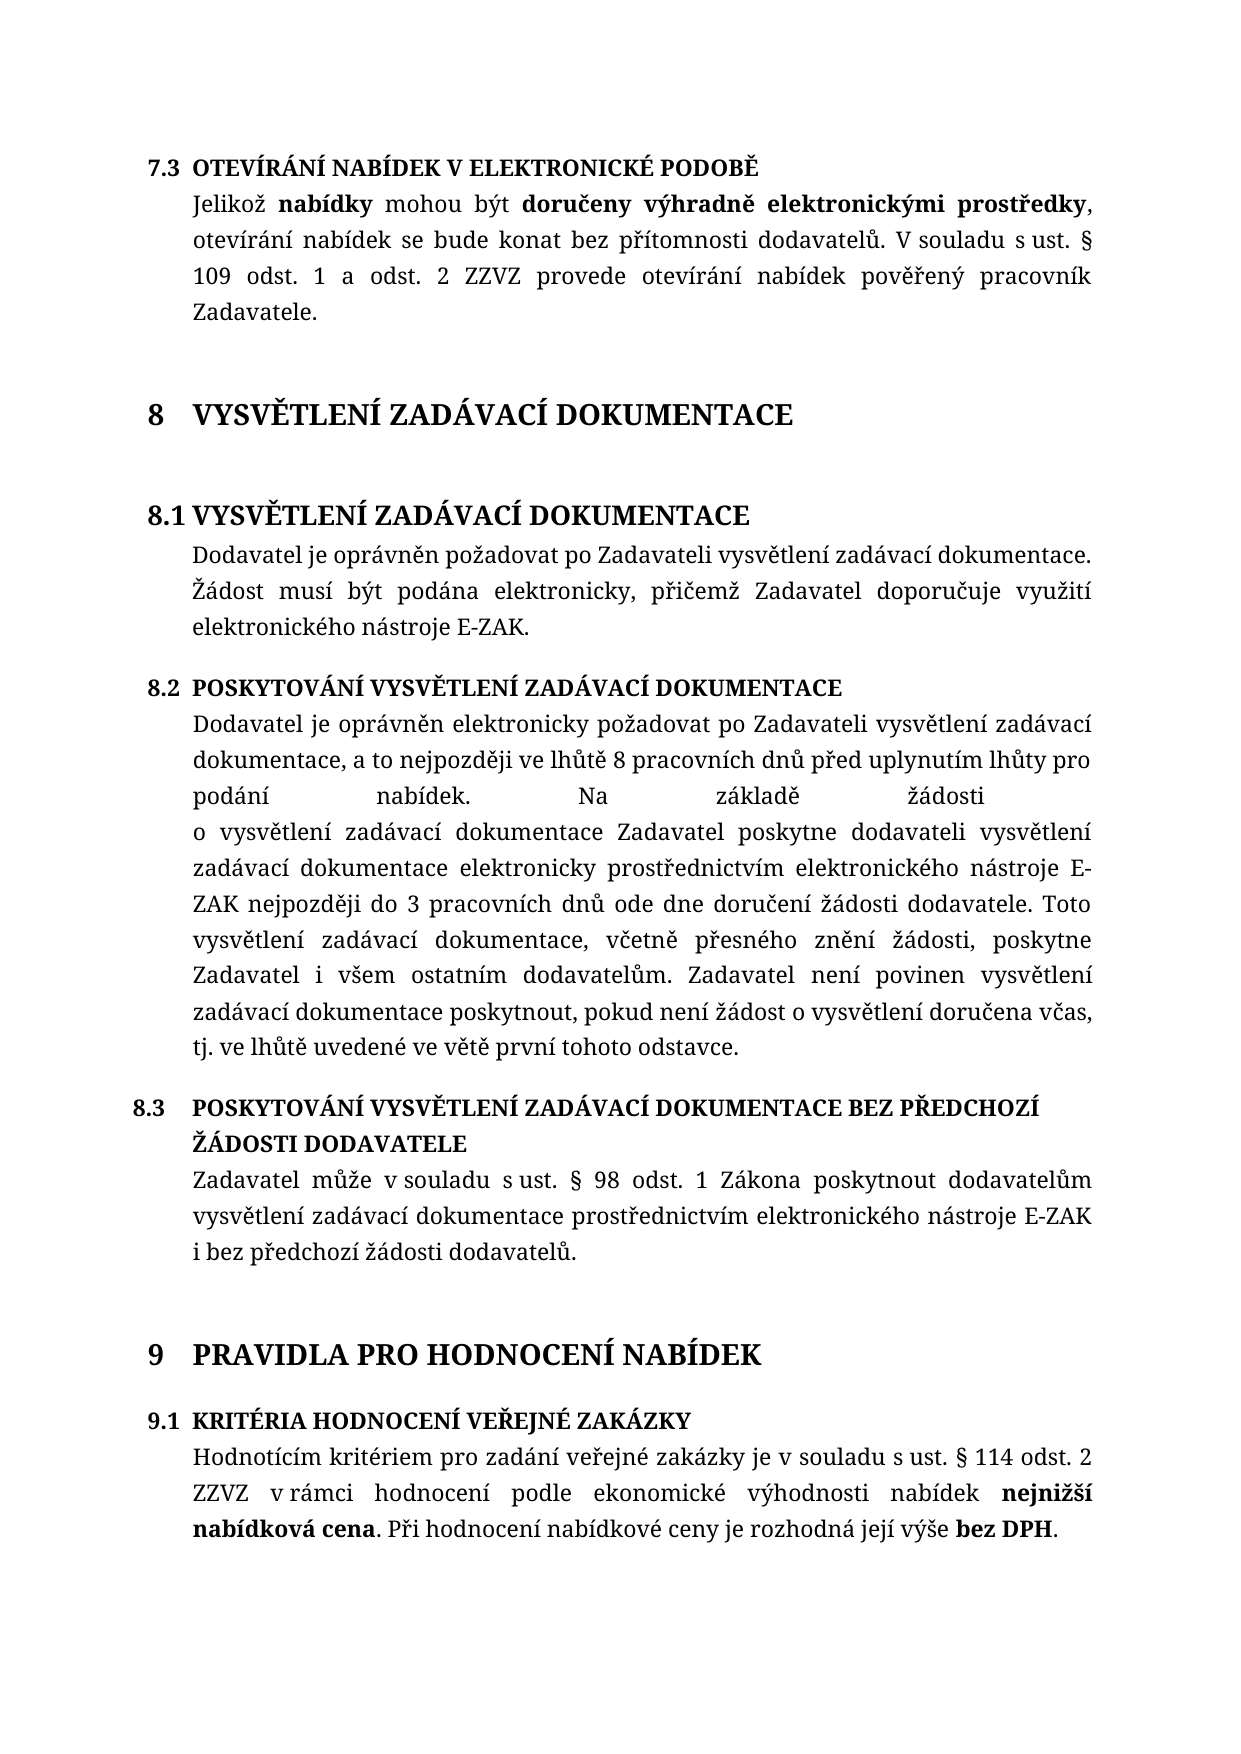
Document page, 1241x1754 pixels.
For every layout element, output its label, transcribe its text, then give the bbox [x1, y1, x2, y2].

text Zadavatel může v souladu s ust. § 98 odst. 1 Zákona poskytnout dodavatelům vysvětlení zadávací dokumentace prostřednictvím elektronického nástroje E-ZAK i bez předchozí žádosti dodavatelů. [193, 1164, 1093, 1267]
subtitle KRITÉRIA HODNOCENÍ VEŘEJNÉ ZAKÁZKY [147, 1405, 1093, 1436]
subtitle VYSVĚTLENÍ ZADÁVACÍ DOKUMENTACE [148, 394, 1093, 434]
subtitle VYSVĚTLENÍ ZADÁVACÍ DOKUMENTACE [147, 497, 1093, 534]
text Hodnotícím kritériem pro zadání veřejné zakázky je v souladu s ust. § 114 odst. 2 ZZVZ v rámci hodnocení podle ekonomické výhodnosti nabídek nejnižší nabídková cena. Při hodnocení nabídkové ceny je rozhodná její výše bez DPH. [193, 1441, 1093, 1544]
subtitle POSKYTOVÁNÍ VYSVĚTLENÍ ZADÁVACÍ DOKUMENTACE BEZ PŘEDCHOZÍ ŽÁDOSTI DODAVATELE [133, 1092, 1093, 1159]
text Jelikož nabídky mohou být doručeny výhradně elektronickými prostředky, otevírání nabídek se bude konat bez přítomnosti dodavatelů. V souladu s ust. § 109 odst. 1 a odst. 2 ZZVZ provede otevírání nabídek pověřený pracovník Zadavatele. [193, 188, 1093, 327]
subtitle OTEVÍRÁNÍ NABÍDEK V ELEKTRONICKÉ PODOBĚ [148, 152, 1093, 183]
subtitle POSKYTOVÁNÍ VYSVĚTLENÍ ZADÁVACÍ DOKUMENTACE [147, 672, 1093, 703]
text Dodavatel je oprávněn elektronicky požadovat po Zadavateli vysvětlení zadávací dokumentace, a to nejpozději ve lhůtě 8 pracovních dnů před uplynutím lhůty pro podání nabídek. Na základě žádosti o vysvětlení zadávací dokumentace Zadavatel poskytne dodavateli vysvětlení zadávací dokumentace elektronicky prostřednictvím elektronického nástroje E-ZAK nejpozději do 3 pracovních dnů ode dne doručení žádosti dodavatele. Toto vysvětlení zadávací dokumentace, včetně přesného znění žádosti, poskytne Zadavatel i všem ostatním dodavatelům. Zadavatel není povinen vysvětlení zadávací dokumentace poskytnout, pokud není žádost o vysvětlení doručena včas, tj. ve lhůtě uvedené ve větě první tohoto odstavce. [193, 708, 1093, 1063]
text Dodavatel je oprávněn požadovat po Zadavateli vysvětlení zadávací dokumentace. Žádost musí být podána elektronicky, přičemž Zadavatel doporučuje využití elektronického nástroje E-ZAK. [192, 539, 1093, 642]
subtitle PRAVIDLA PRO HODNOCENÍ NABÍDEK [148, 1334, 1093, 1374]
